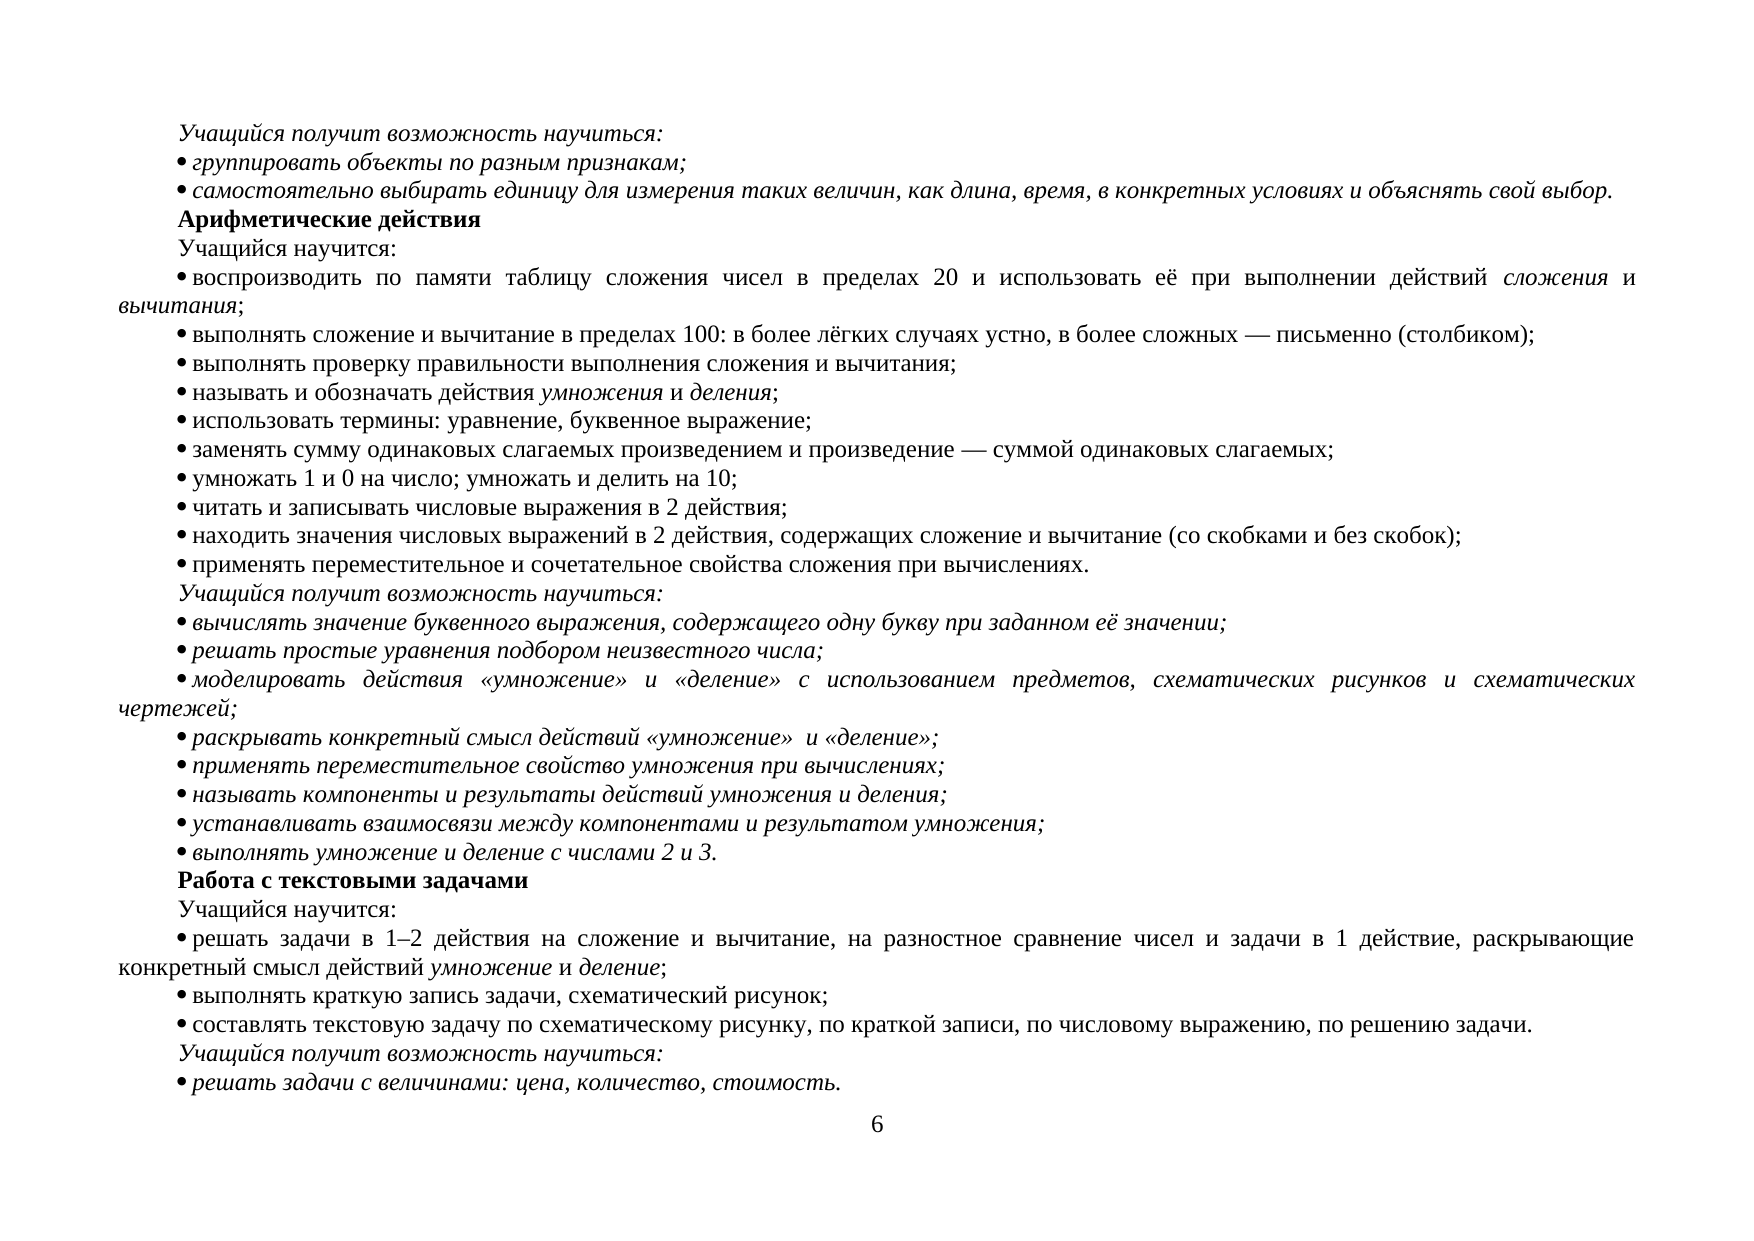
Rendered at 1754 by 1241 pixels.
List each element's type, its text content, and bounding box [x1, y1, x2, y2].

list выполнять сложение и вычитание в пределах 100: в более лёгких случаях устно, в более сложных — письменно (столбиком); [118, 319, 1636, 348]
list заменять сумму одинаковых слагаемых произведением и произведение — суммой одинаковых слагаемых; [118, 434, 1636, 463]
text Учащийся получит возможность научиться: [118, 1038, 1636, 1067]
text Учащийся получит возможность научиться: [118, 578, 1636, 607]
list выполнять краткую запись задачи, схематический рисунок; [118, 981, 1636, 1009]
text Учащийся получит возможность научиться: [118, 118, 1636, 147]
text Учащийся научится: [118, 233, 1636, 262]
list применять переместительное свойство умножения при вычислениях; [118, 751, 1636, 779]
list составлять текстовую задачу по схематическому рисунку, по краткой записи, по числовому выражению, по решению задачи. [118, 1009, 1636, 1038]
list группировать объекты по разным признакам; [118, 147, 1636, 176]
list моделировать действия «умножение» и «деление» с использованием предметов, схематических рисунков и схематических чертежей; [118, 664, 1636, 722]
list называть компоненты и результаты действий умножения и деления; [118, 779, 1636, 808]
list читать и записывать числовые выражения в 2 действия; [118, 492, 1636, 521]
list решать задачи с величинами: цена, количество, стоимость. [118, 1067, 1636, 1096]
list выполнять умножение и деление с числами 2 и 3. [118, 837, 1636, 866]
text Работа с текстовыми задачами [118, 866, 1636, 894]
list решать задачи в 1–2 действия на сложение и вычитание, на разностное сравнение чисел и задачи в 1 действие, раскрывающие конкретный смысл действий умножение и деление; [118, 923, 1636, 981]
list самостоятельно выбирать единицу для измерения таких величин, как длина, время, в конкретных условиях и объяснять свой выбор. [118, 176, 1636, 204]
list решать простые уравнения подбором неизвестного числа; [118, 636, 1636, 664]
list выполнять проверку правильности выполнения сложения и вычитания; [118, 348, 1636, 377]
list использовать термины: уравнение, буквенное выражение; [118, 406, 1636, 434]
list раскрывать конкретный смысл действий «умножение» и «деление»; [118, 722, 1636, 751]
list называть и обозначать действия умножения и деления; [118, 377, 1636, 406]
list применять переместительное и сочетательное свойства сложения при вычислениях. [118, 549, 1636, 578]
list умножать 1 и 0 на число; умножать и делить на 10; [118, 463, 1636, 492]
list вычислять значение буквенного выражения, содержащего одну букву при заданном её значении; [118, 607, 1636, 636]
text Арифметические действия [118, 204, 1636, 233]
list находить значения числовых выражений в 2 действия, содержащих сложение и вычитание (со скобками и без скобок); [118, 521, 1636, 549]
text Учащийся научится: [118, 894, 1636, 923]
list воспроизводить по памяти таблицу сложения чисел в пределах 20 и использовать её при выполнении действий сложения и вычитания; [118, 262, 1636, 319]
list устанавливать взаимосвязи между компонентами и результатом умножения; [118, 808, 1636, 837]
